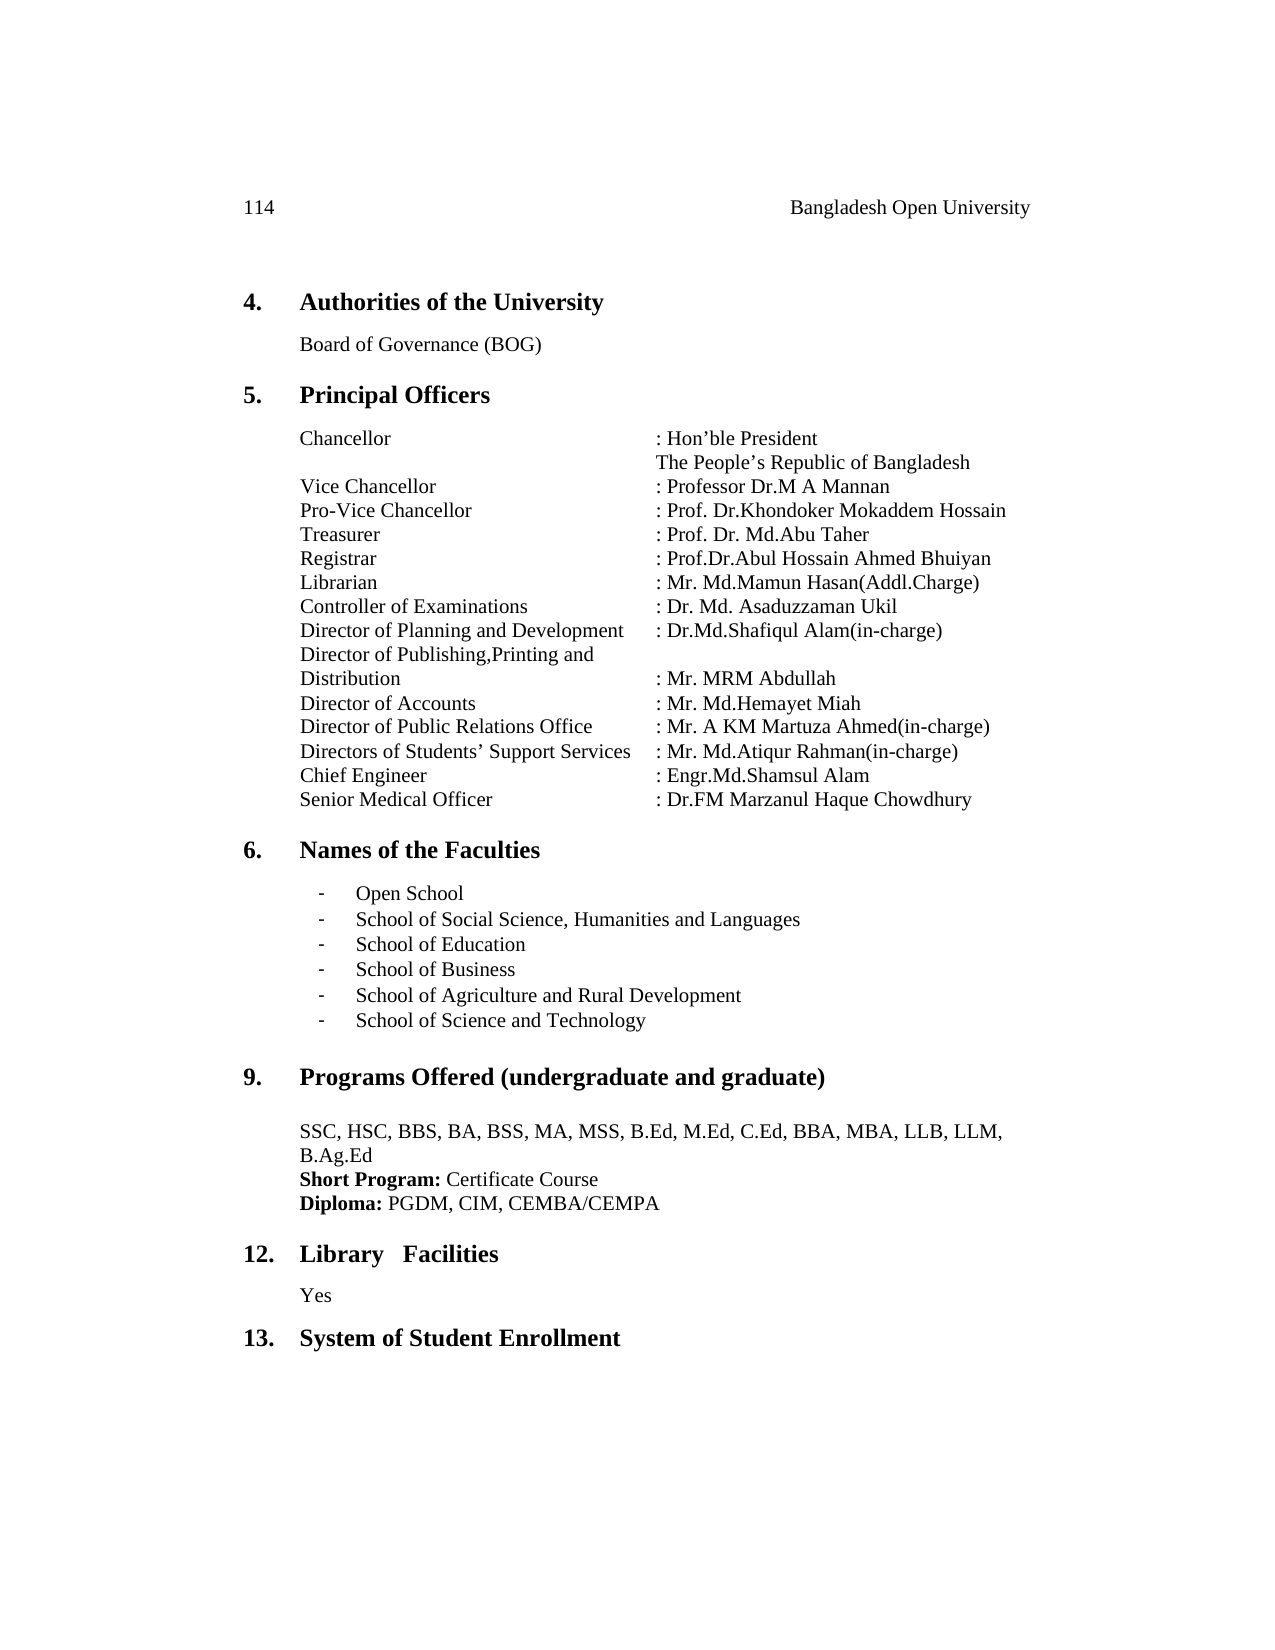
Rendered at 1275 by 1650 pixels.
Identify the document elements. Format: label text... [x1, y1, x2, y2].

text 12. Library Facilities [243, 1239, 1032, 1268]
list School of Science and Technology [318, 1007, 1032, 1033]
text Registrar : Prof.Dr.Abul Hossain Ahmed Bhuiyan [300, 546, 1032, 570]
text 5. Principal Officers [243, 380, 1032, 409]
text Senior Medical Officer : Dr.FM Marzanul Haque Chowdhury [299, 787, 1032, 811]
list School of Agriculture and Rural Development [318, 982, 1032, 1007]
text Controller of Examinations : Dr. Md. Asaduzzaman Ukil [300, 594, 1032, 618]
text Directors of Students’ Support Services : Mr. Md.Atiqur Rahman(in-charge) [300, 738, 1032, 763]
text 9. Programs Offered (undergraduate and graduate) [243, 1062, 1032, 1090]
list School of Business [318, 957, 1032, 982]
text Pro-Vice Chancellor : Prof. Dr.Khondoker Mokaddem Hossain [300, 498, 1032, 522]
text Chancellor : Hon’ble President [299, 426, 1032, 450]
text Director of Public Relations Office : Mr. A KM Martuza Ahmed(in-charge) [300, 714, 1032, 738]
text Diploma: PGDM, CIM, CEMBA/CEMPA [243, 1191, 1032, 1215]
text The People’s Republic of Bangladesh [299, 450, 1032, 474]
text Director of Publishing,Printing and [300, 642, 1032, 666]
text 6. Names of the Faculties [243, 835, 1032, 863]
text Treasurer : Prof. Dr. Md.Abu Taher [300, 522, 1032, 546]
list Open School [318, 880, 1032, 906]
text 4. Authorities of the University [243, 287, 1032, 315]
text Distribution : Mr. MRM Abdullah [300, 666, 1032, 690]
text Yes [243, 1282, 1032, 1307]
text Board of Governance (BOG) [243, 332, 1032, 356]
text Director of Planning and Development : Dr.Md.Shafiqul Alam(in-charge) [300, 618, 1032, 642]
text Director of Accounts : Mr. Md.Hemayet Miah [300, 690, 1032, 714]
list School of Education [318, 931, 1032, 957]
text Librarian : Mr. Md.Mamun Hasan(Addl.Charge) [300, 570, 1032, 594]
list School of Social Science, Humanities and Languages [318, 906, 1032, 931]
text SSC, HSC, BBS, BA, BSS, MA, MSS, B.Ed, M.Ed, C.Ed, BBA, MBA, LLB, LLM, B.Ag.Ed [299, 1119, 1032, 1167]
text Vice Chancellor : Professor Dr.M A Mannan [300, 474, 1032, 498]
text 13. System of Student Enrollment [243, 1323, 1032, 1352]
text Short Program: Certificate Course [243, 1167, 1032, 1191]
text Chief Engineer : Engr.Md.Shamsul Alam [300, 763, 1032, 787]
